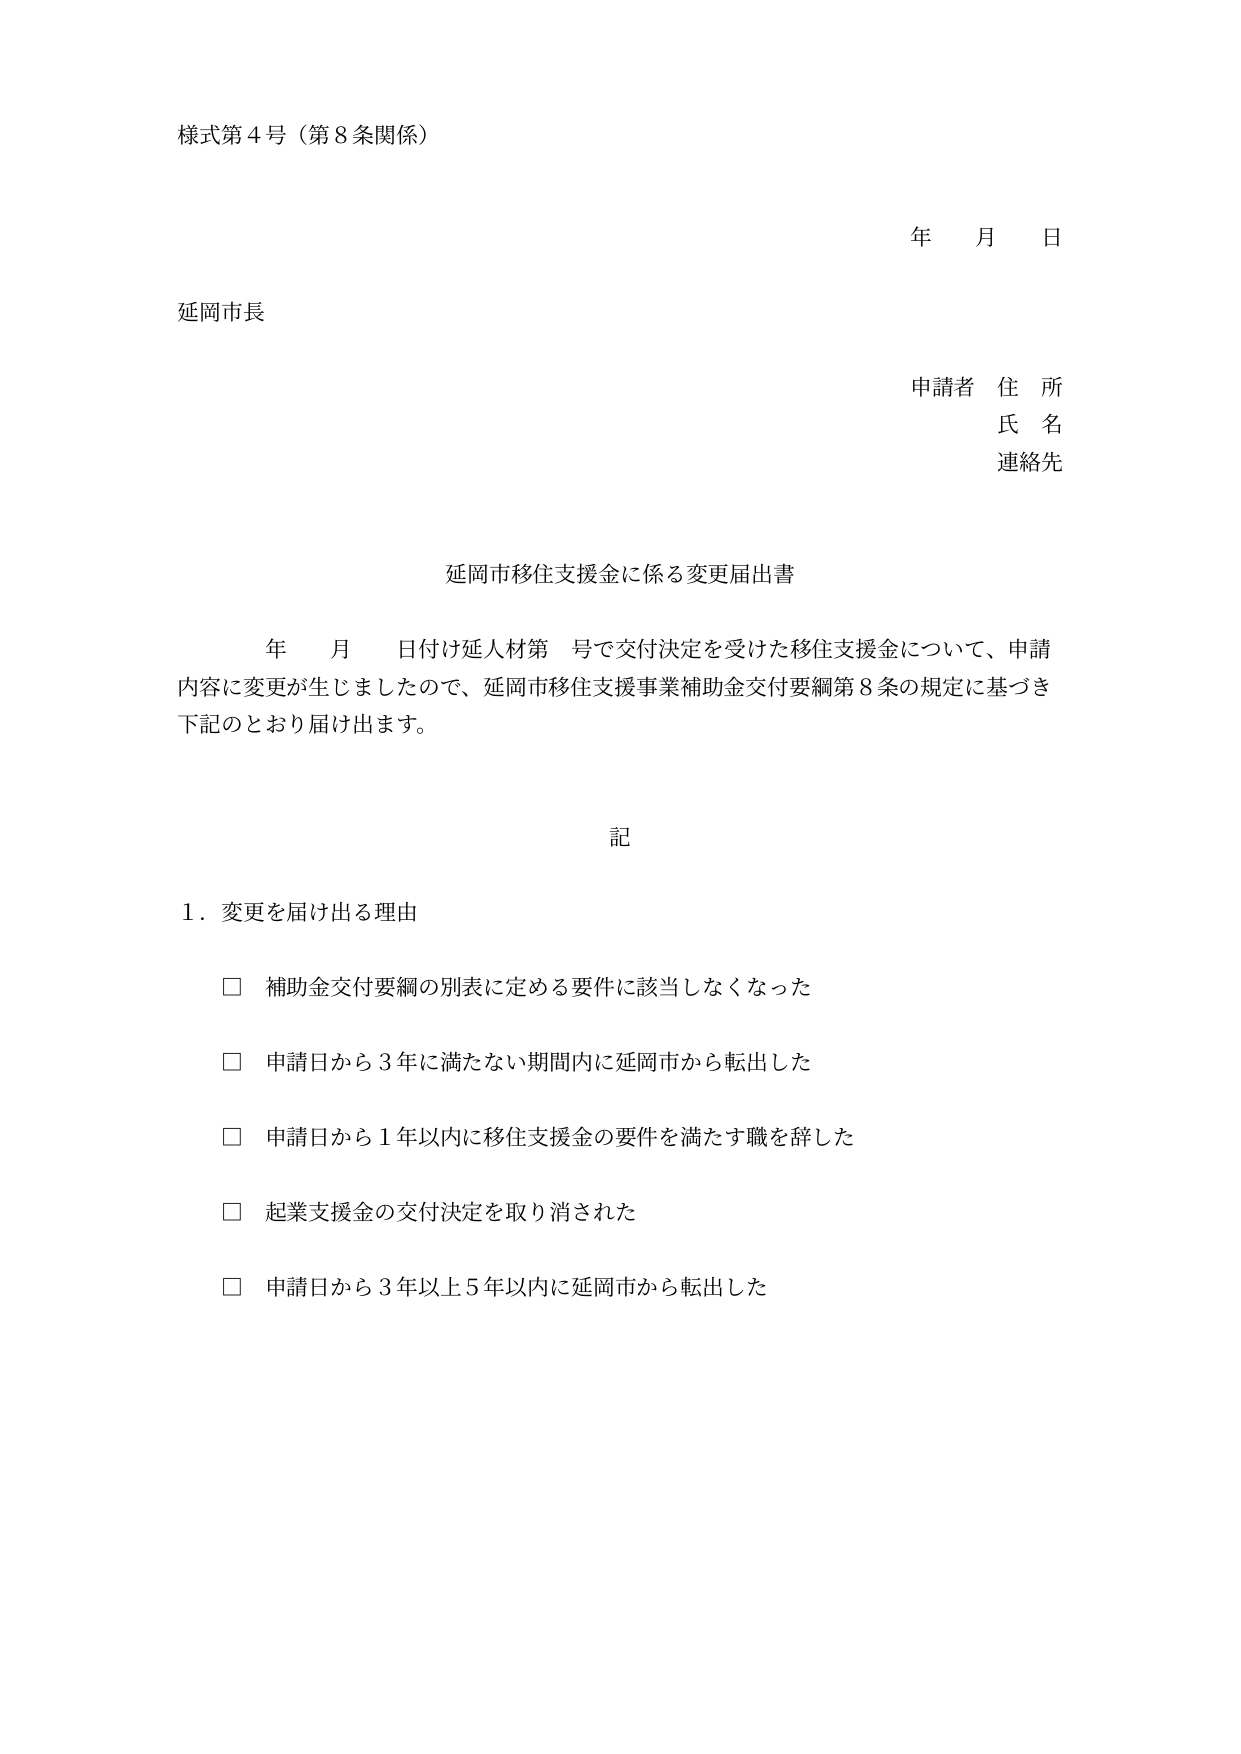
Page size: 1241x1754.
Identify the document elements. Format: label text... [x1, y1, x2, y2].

text 年 月 日付け延人材第 号で交付決定を受けた移住支援金について、申請内容に変更が生じましたので、延岡市移住支援事業補助金交付要綱第８条の規定に基づき下記のとおり届け出ます。 [177, 629, 1063, 742]
text □ 申請日から１年以内に移住支援金の要件を満たす職を辞した [177, 1117, 1063, 1154]
text □ 補助金交付要綱の別表に定める要件に該当しなくなった [177, 967, 1063, 1004]
text □ 申請日から３年以上５年以内に延岡市から転出した [177, 1267, 1063, 1304]
text 記 [177, 817, 1063, 854]
text 延岡市移住支援金に係る変更届出書 [177, 554, 1063, 592]
text □ 申請日から３年に満たない期間内に延岡市から転出した [177, 1042, 1063, 1079]
text □ 起業支援金の交付決定を取り消された [177, 1192, 1063, 1229]
text 氏 名 [177, 404, 1063, 442]
text 年 月 日 [177, 217, 1063, 254]
text 申請者 住 所 [177, 367, 1063, 404]
text １．変更を届け出る理由 [177, 892, 1063, 929]
text 延岡市長 [177, 292, 1063, 329]
text 連絡先 [177, 442, 1063, 479]
